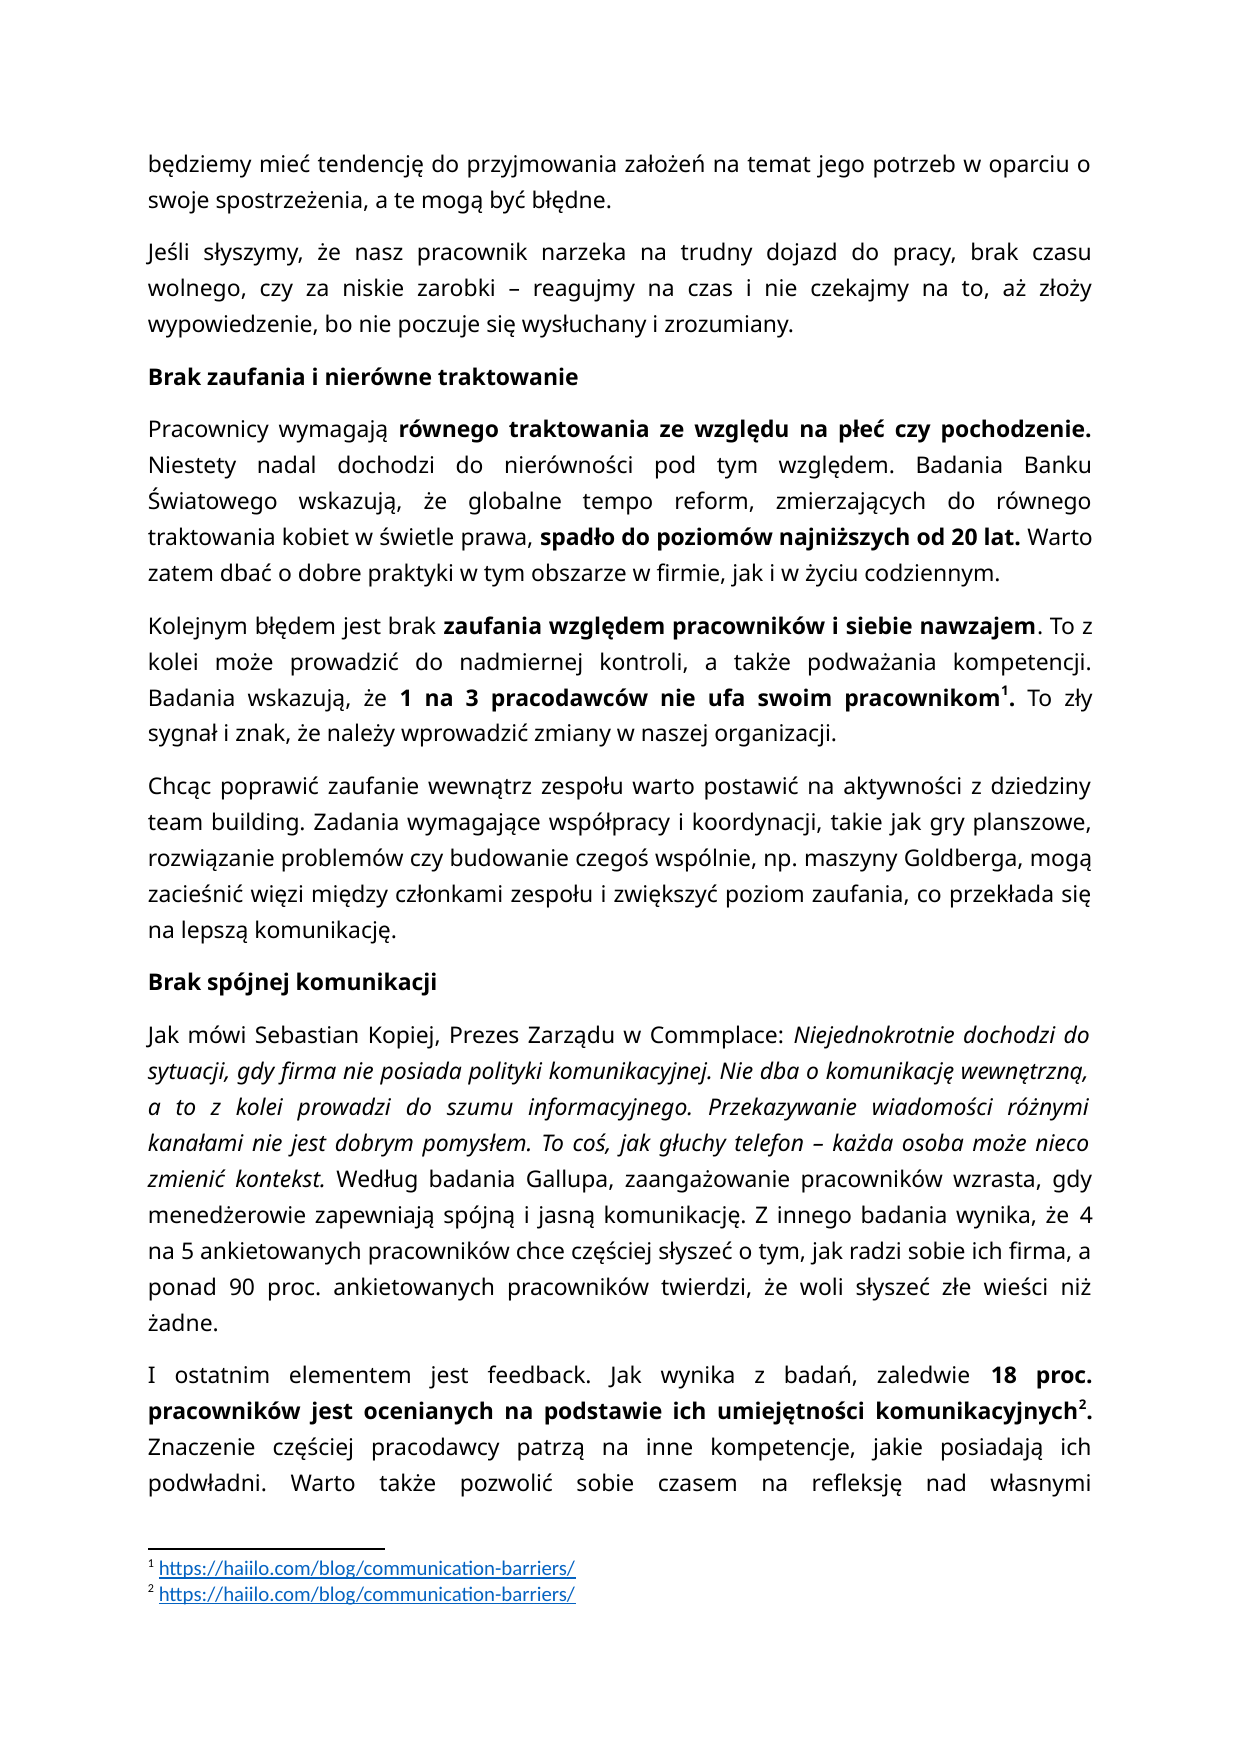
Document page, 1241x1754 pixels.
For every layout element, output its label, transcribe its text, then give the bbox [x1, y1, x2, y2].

text Brak zaufania i nierówne traktowanie [148, 361, 1093, 392]
text Jeśli słyszymy, że nasz pracownik narzeka na trudny dojazd do pracy, brak czasu wolnego, czy za niskie zarobki – reagujmy na czas i nie czekajmy na to, aż złoży wypowiedzenie, bo nie poczuje się wysłuchany i zrozumiany. [148, 236, 1093, 339]
text Jak mówi Sebastian Kopiej, Prezes Zarządu w Commplace: Niejednokrotnie dochodzi do sytuacji, gdy firma nie posiada polityki komunikacyjnej. Nie dba o komunikację wewnętrzną, a to z kolei prowadzi do szumu informacyjnego. Przekazywanie wiadomości różnymi kanałami nie jest dobrym pomysłem. To coś, jak głuchy telefon – każda osoba może nieco zmienić kontekst. Według badania Gallupa, zaangażowanie pracowników wzrasta, gdy menedżerowie zapewniają spójną i jasną komunikację. Z innego badania wynika, że ​​4 na 5 ankietowanych pracowników chce częściej słyszeć o tym, jak radzi sobie ich firma, a ponad 90 proc. ankietowanych pracowników twierdzi, że woli słyszeć złe wieści niż żadne. [148, 1019, 1093, 1338]
text Chcąc poprawić zaufanie wewnątrz zespołu warto postawić na aktywności z dziedziny team building. Zadania wymagające współpracy i koordynacji, takie jak gry planszowe, rozwiązanie problemów czy budowanie czegoś wspólnie, np. maszyny Goldberga, mogą zacieśnić więzi między członkami zespołu i zwiększyć poziom zaufania, co przekłada się na lepszą komunikację. [148, 770, 1093, 945]
text Pracownicy wymagają równego traktowania ze względu na płeć czy pochodzenie. Niestety nadal dochodzi do nierówności pod tym względem. Badania Banku Światowego wskazują, że globalne tempo reform, zmierzających do równego traktowania kobiet w świetle prawa, spadło do poziomów najniższych od 20 lat. Warto zatem dbać o dobre praktyki w tym obszarze w firmie, jak i w życiu codziennym. [148, 413, 1093, 588]
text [148, 1359, 1093, 1498]
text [148, 148, 1093, 215]
text Kolejnym błędem jest brak zaufania względem pracowników i siebie nawzajem. To z kolei może prowadzić do nadmiernej kontroli, a także podważania kompetencji. Badania wskazują, że 1 na 3 pracodawców nie ufa swoim pracownikom. To zły sygnał i znak, że należy wprowadzić zmiany w naszej organizacji. [148, 609, 1093, 749]
text Brak spójnej komunikacji [148, 966, 1093, 998]
